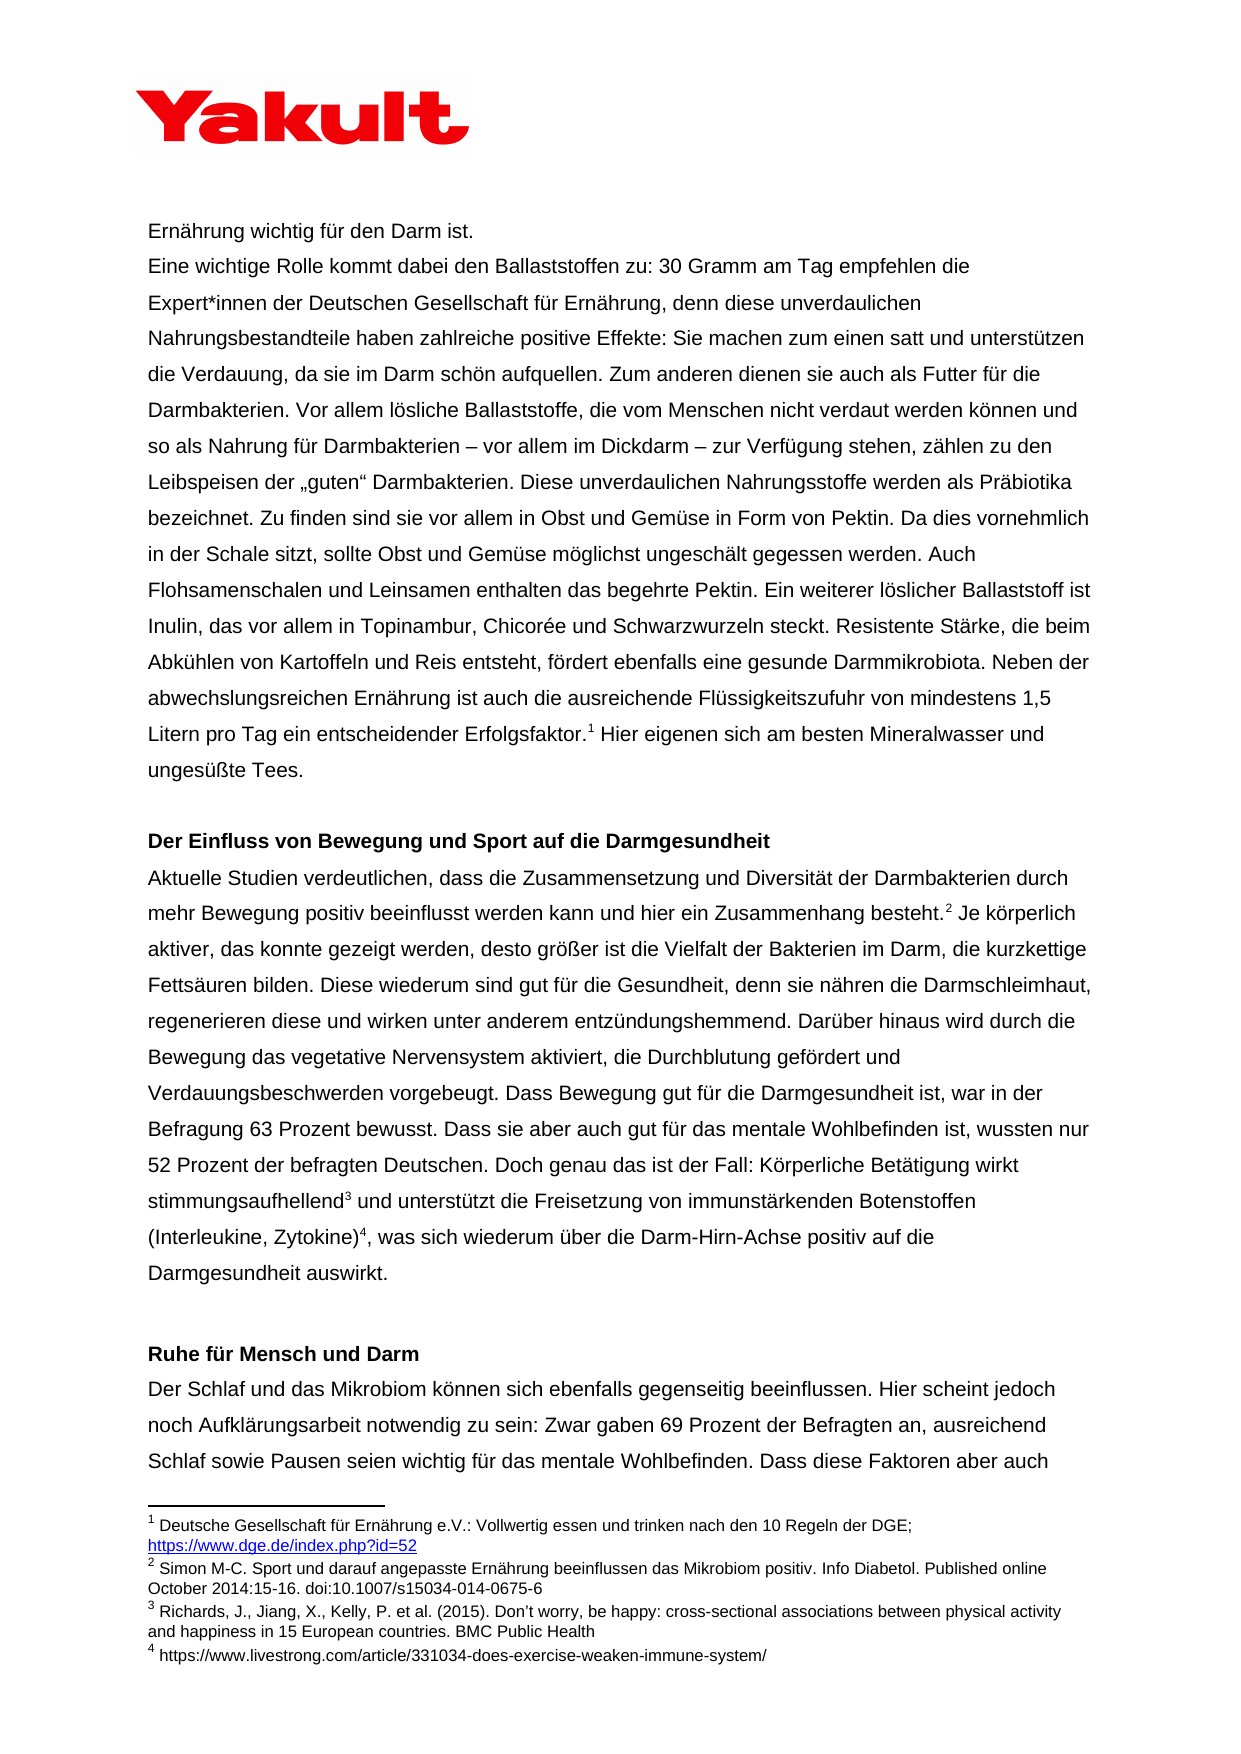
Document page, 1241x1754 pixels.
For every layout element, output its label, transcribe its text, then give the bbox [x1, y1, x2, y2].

text Der Einfluss von Bewegung und Sport auf die Darmgesundheit Aktuelle Studien verdeutlichen, dass die Zusammensetzung und Diversität der Darmbakterien durch mehr Bewegung positiv beeinflusst werden kann und hier ein Zusammenhang besteht. Je körperlich aktiver, das konnte gezeigt werden, desto größer ist die Vielfalt der Bakterien im Darm, die kurzkettige Fettsäuren bilden. Diese wiederum sind gut für die Gesundheit, denn sie nähren die Darmschleimhaut, regenerieren diese und wirken unter anderem entzündungshemmend. Darüber hinaus wird durch die Bewegung das vegetative Nervensystem aktiviert, die Durchblutung gefördert und Verdauungsbeschwerden vorgebeugt. Dass Bewegung gut für die Darmgesundheit ist, war in der Befragung 63 Prozent bewusst. Dass sie aber auch gut für das mentale Wohlbefinden ist, wussten nur 52 Prozent der befragten Deutschen. Doch genau das ist der Fall: Körperliche Betätigung wirkt stimmungsaufhellend und unterstützt die Freisetzung von immunstärkenden Botenstoffen (Interleukine, Zytokine), was sich wiederum über die Darm-Hirn-Achse positiv auf die Darmgesundheit auswirkt. [148, 829, 1092, 1327]
picture [132, 77, 475, 157]
